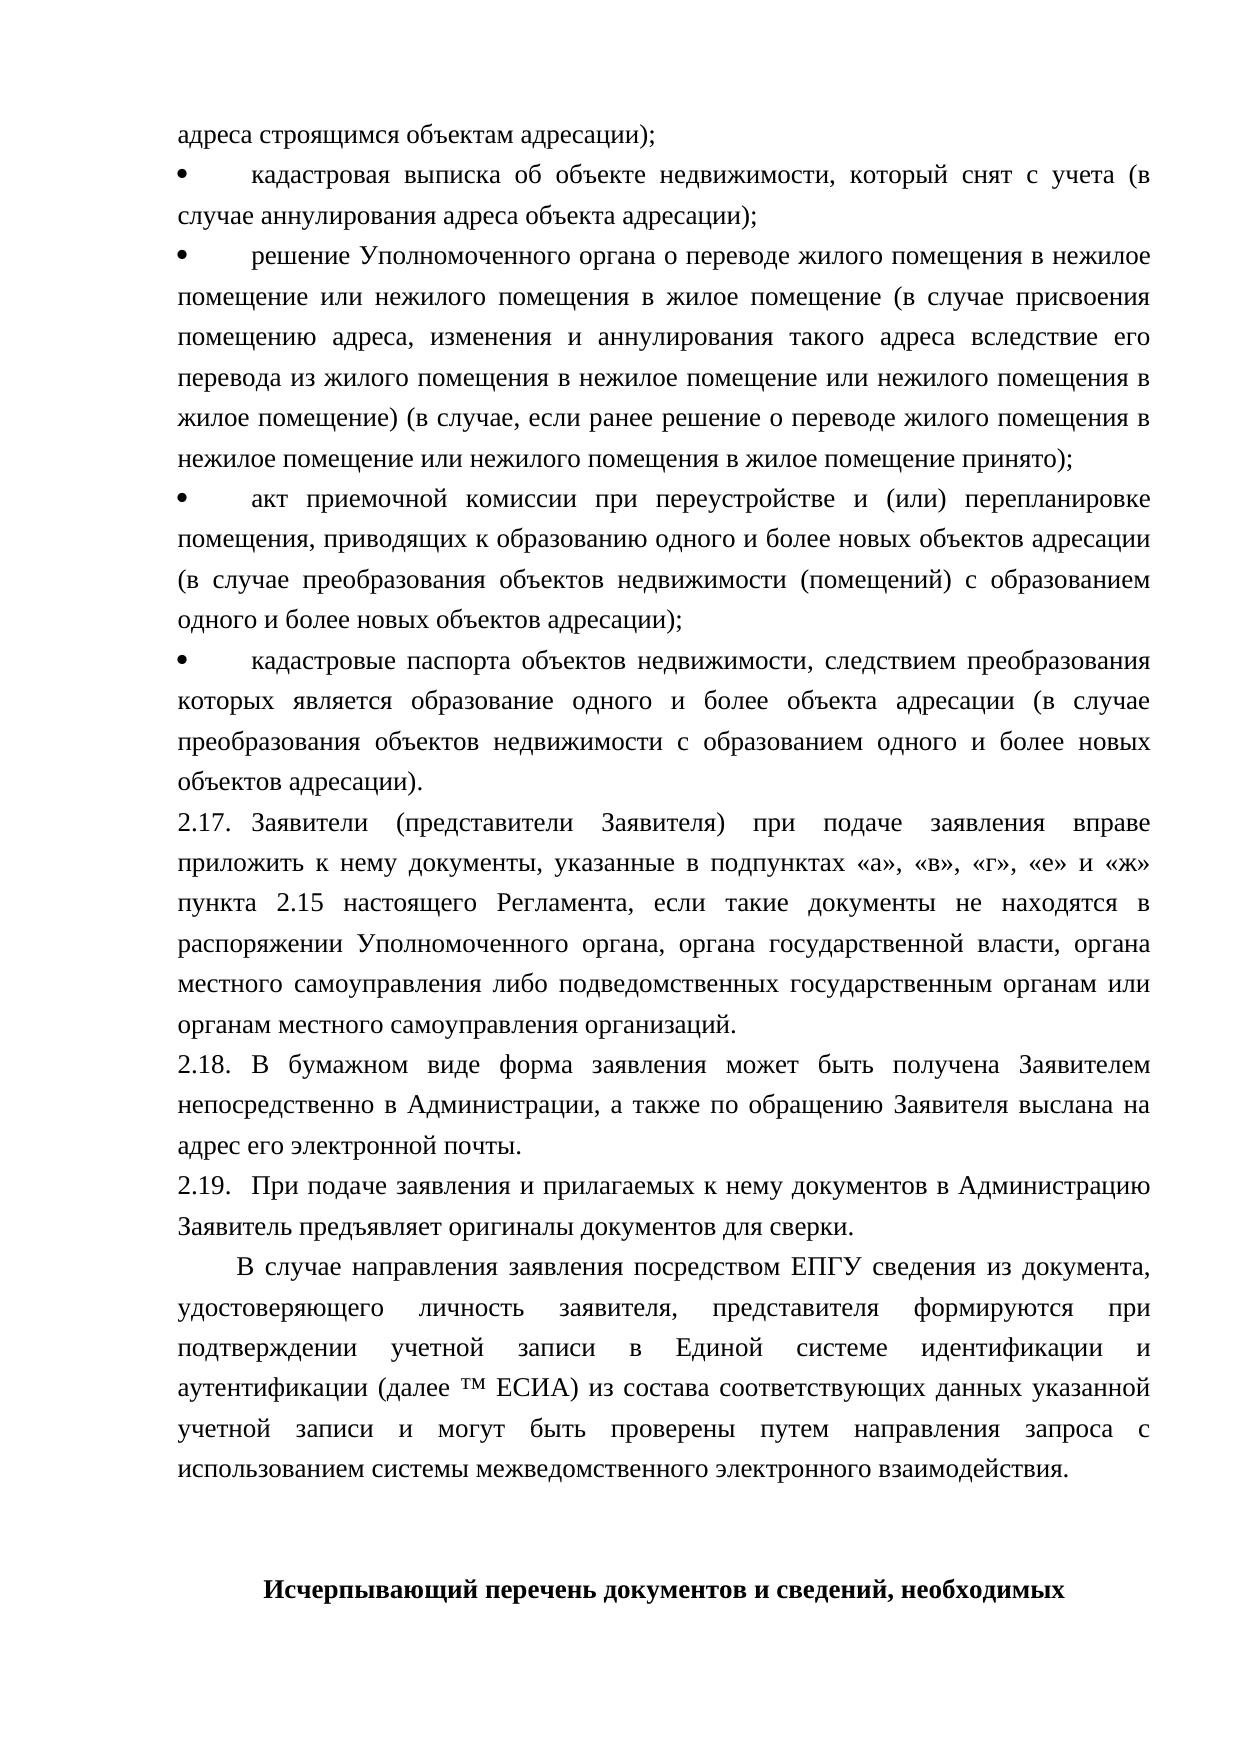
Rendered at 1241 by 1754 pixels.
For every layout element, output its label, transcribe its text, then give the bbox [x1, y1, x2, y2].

text Исчерпывающий перечень документов и сведений, необходимых [177, 1573, 1152, 1605]
list При подаче заявления и прилагаемых к нему документов в Администрацию Заявитель предъявляет оригиналы документов для сверки. [177, 1169, 1152, 1241]
list решение Уполномоченного органа о переводе жилого помещения в нежилое помещение или нежилого помещения в жилое помещение (в случае присвоения помещению адреса, изменения и аннулирования такого адреса вследствие его перевода из жилого помещения в нежилое помещение или нежилого помещения в жилое помещение) (в случае, если ранее решение о переводе жилого помещения в нежилое помещение или нежилого помещения в жилое помещение принято); [177, 239, 1152, 473]
list В бумажном виде форма заявления может быть получена Заявителем непосредственно в Администрации, а также по обращению Заявителя выслана на адрес его электронной почты. [177, 1048, 1152, 1160]
text В случае направления заявления посредством ЕПГУ сведения из документа, удостоверяющего личность заявителя, представителя формируются при подтверждении учетной записи в Единой системе идентификации и аутентификации (далее ™ ЕСИА) из состава соответствующих данных указанной учетной записи и могут быть проверены путем направления запроса с использованием системы межведомственного электронного взаимодействия. [177, 1250, 1152, 1483]
list кадастровые паспорта объектов недвижимости, следствием преобразования которых является образование одного и более объекта адресации (в случае преобразования объектов недвижимости с образованием одного и более новых объектов адресации). [177, 644, 1152, 796]
list акт приемочной комиссии при переустройстве и (или) перепланировке помещения, приводящих к образованию одного и более новых объектов адресации (в случае преобразования объектов недвижимости (помещений) с образованием одного и более новых объектов адресации); [177, 482, 1152, 634]
list кадастровая выписка об объекте недвижимости, который снят с учета (в случае аннулирования адреса объекта адресации); [177, 158, 1152, 230]
list Заявители (представители Заявителя) при подаче заявления вправе приложить к нему документы, указанные в подпунктах «а», «в», «г», «е» и «ж» пункта 2.15 настоящего Регламента, если такие документы не находятся в распоряжении Уполномоченного органа, органа государственной власти, органа местного самоуправления либо подведомственных государственным органам или органам местного самоуправления организаций. [177, 806, 1152, 1039]
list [177, 118, 1152, 149]
